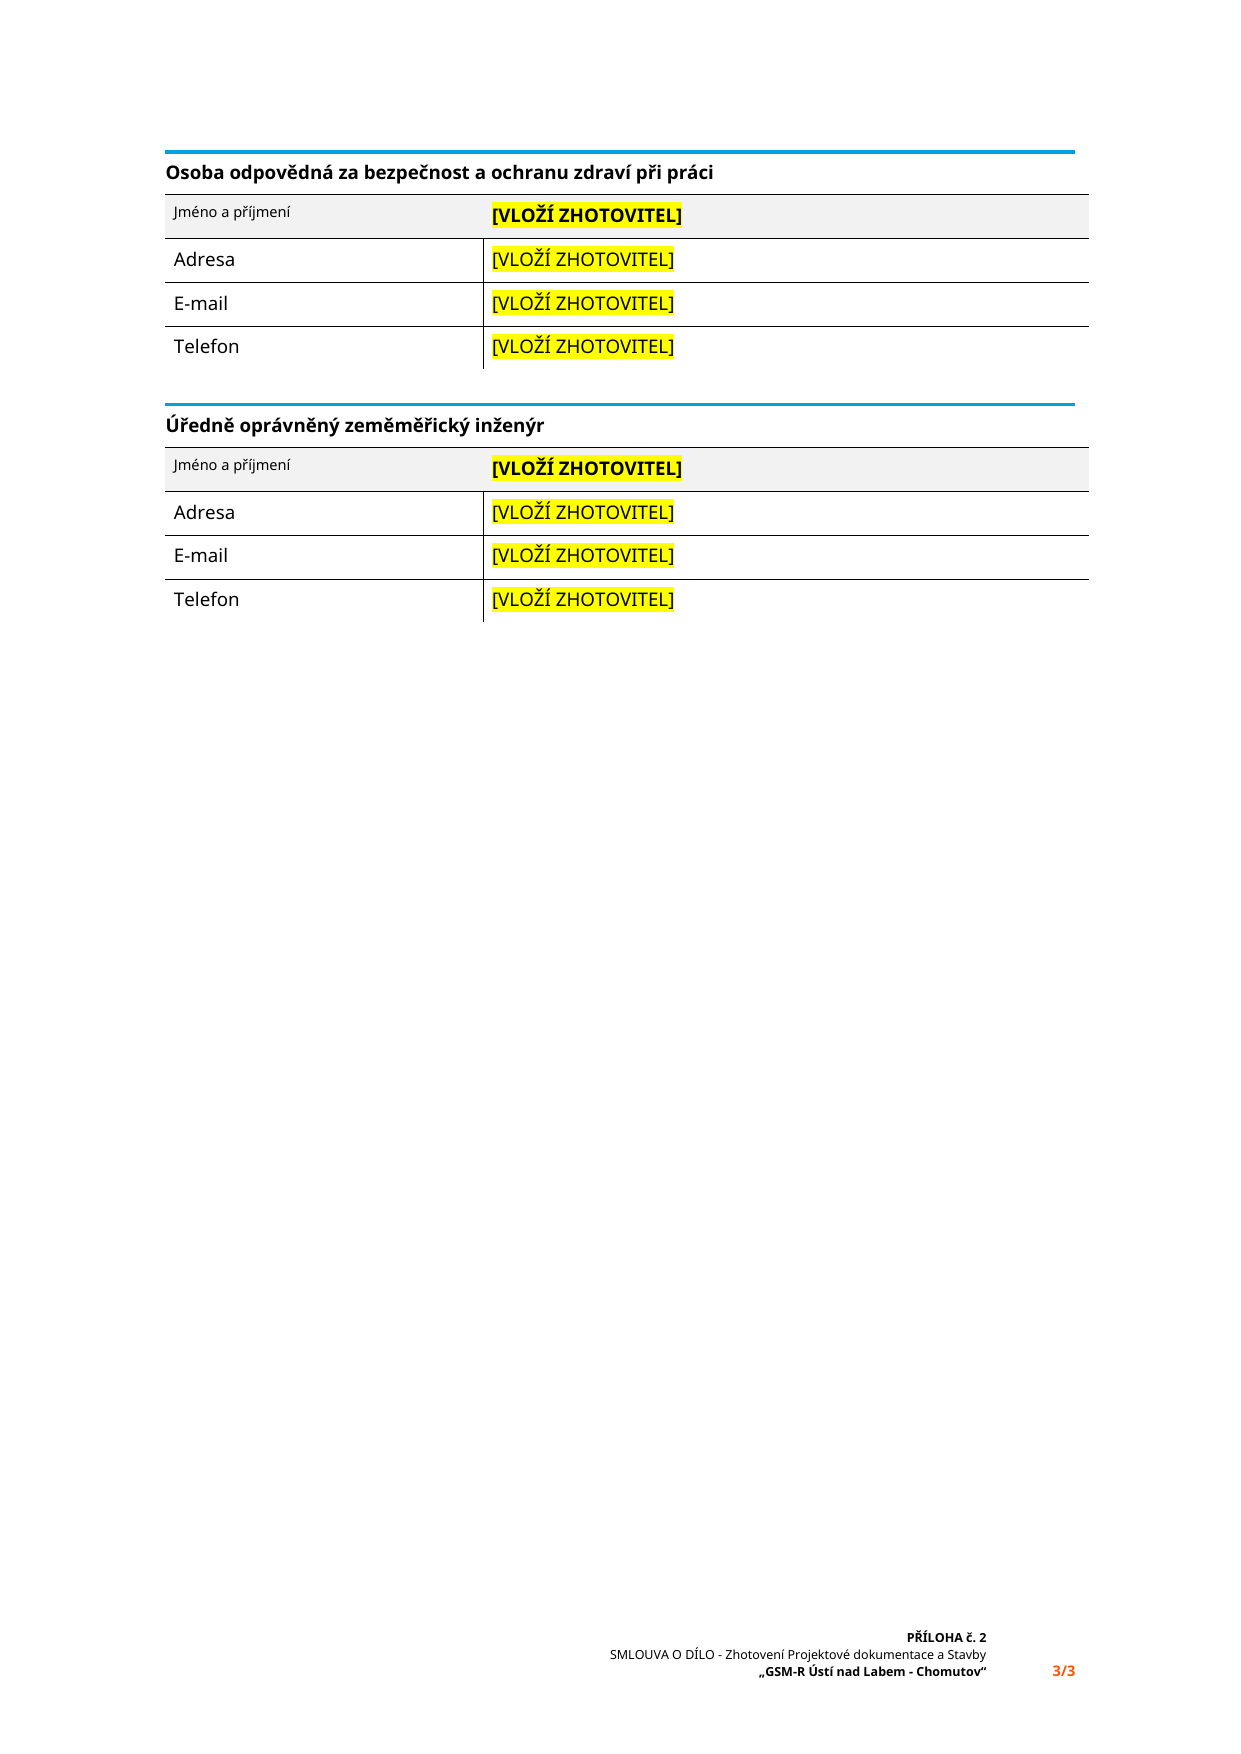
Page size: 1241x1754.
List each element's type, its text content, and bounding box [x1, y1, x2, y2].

table_header [VLOŽÍ ZHOTOVITEL] [484, 195, 1089, 238]
text Úředně oprávněný zeměměřický inženýr [165, 406, 1075, 438]
table_cell Telefon [165, 327, 483, 369]
table_header Jméno a příjmení [165, 195, 484, 238]
table_header Jméno a příjmení [165, 448, 484, 491]
table_cell [VLOŽÍ ZHOTOVITEL] [484, 239, 1089, 282]
table_cell E-mail [165, 536, 483, 578]
text Osoba odpovědná za bezpečnost a ochranu zdraví při práci [165, 154, 1075, 185]
table_cell [VLOŽÍ ZHOTOVITEL] [484, 492, 1089, 534]
table_cell [VLOŽÍ ZHOTOVITEL] [484, 536, 1089, 578]
table_cell [VLOŽÍ ZHOTOVITEL] [484, 580, 1089, 622]
table_cell [VLOŽÍ ZHOTOVITEL] [484, 283, 1089, 326]
table_cell Adresa [165, 239, 483, 282]
table_cell E-mail [165, 283, 483, 326]
table_header [VLOŽÍ ZHOTOVITEL] [484, 448, 1089, 491]
table_cell Telefon [165, 580, 483, 622]
table_cell [VLOŽÍ ZHOTOVITEL] [484, 327, 1089, 369]
table_cell Adresa [165, 492, 483, 534]
